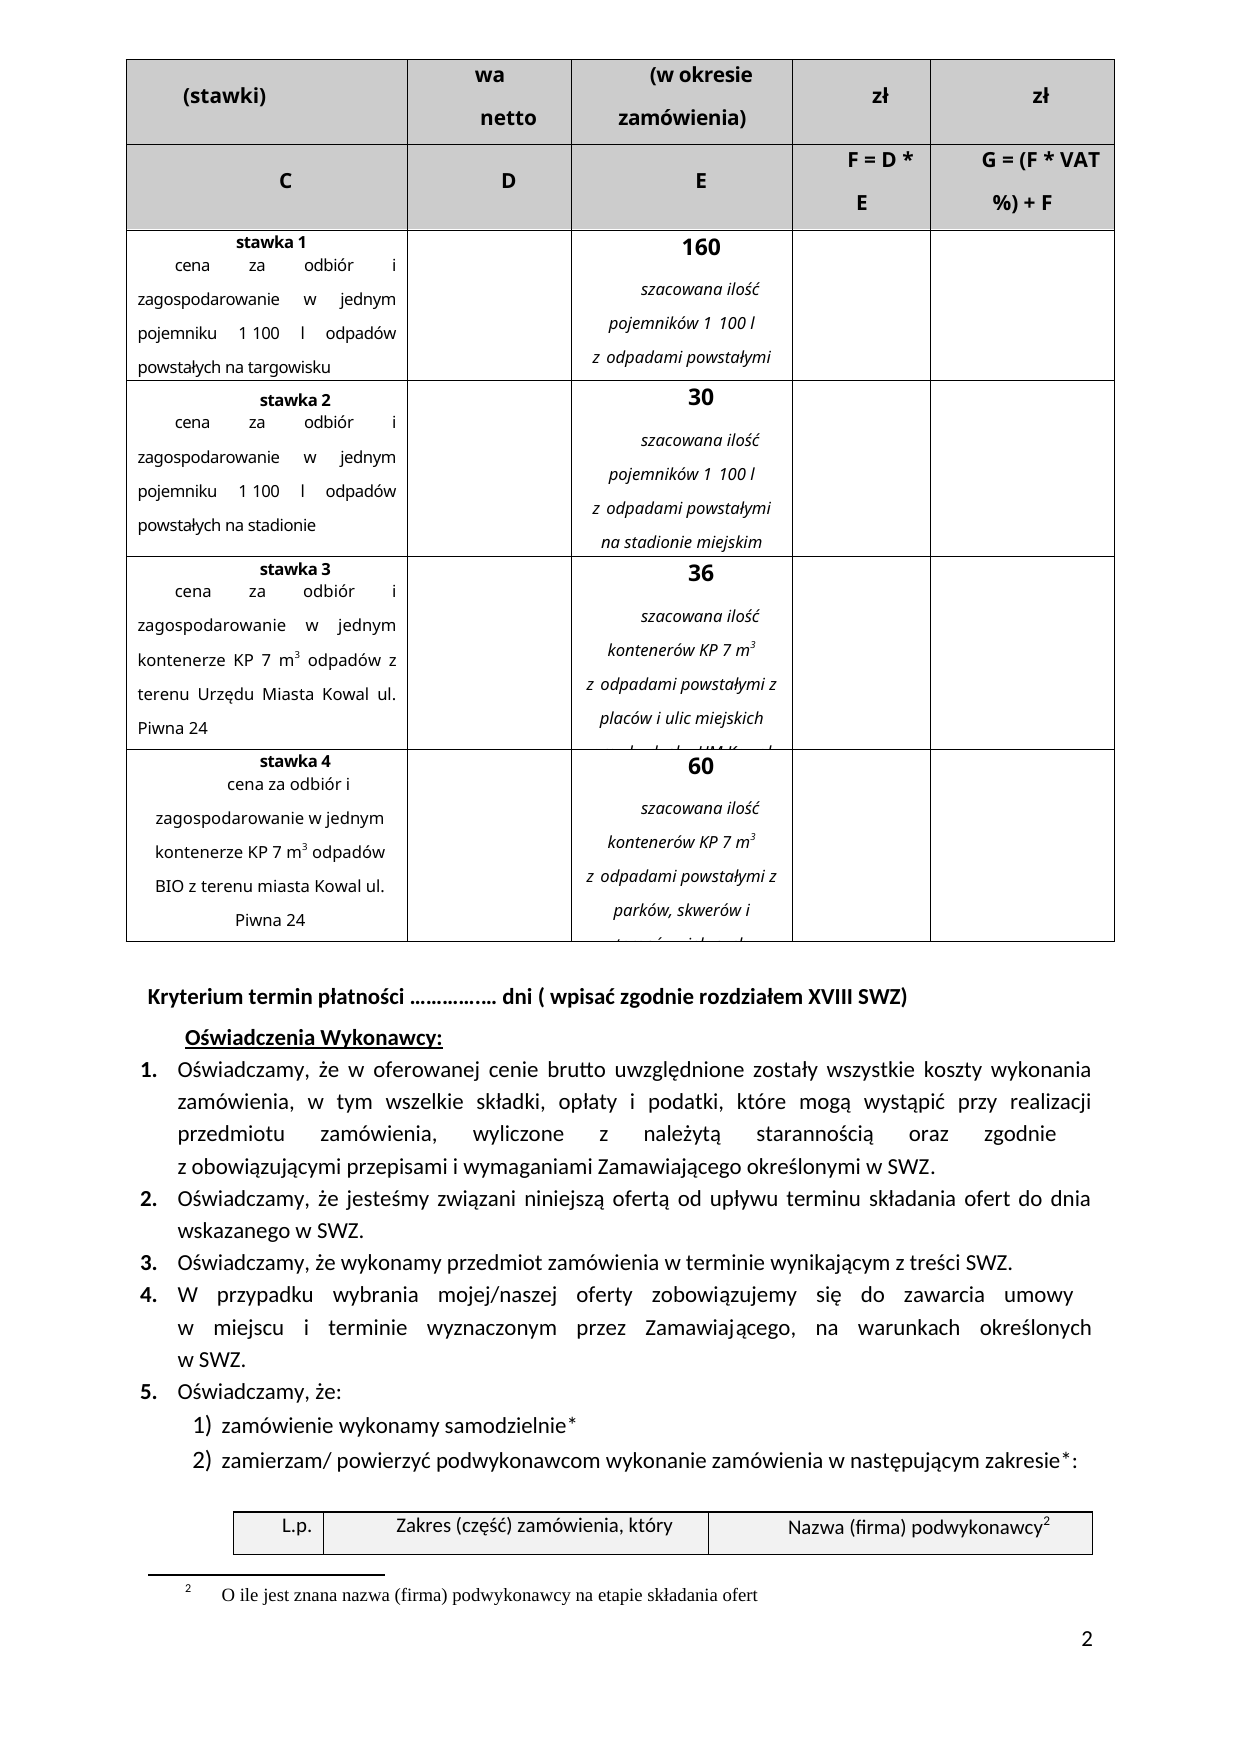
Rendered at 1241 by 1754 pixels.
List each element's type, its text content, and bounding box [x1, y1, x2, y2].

table_cell [931, 557, 1114, 749]
table_cell [931, 381, 1114, 556]
table_header Wartość brutto zł [931, 60, 1114, 144]
table_cell [793, 557, 930, 749]
table_cell [931, 231, 1114, 380]
table_header Wartość netto zł [793, 60, 930, 144]
table_cell 36 szacowana ilość kontenerów KP 7 m3 z odpadami powstałymi z placów i ulic miejskich oraz budynku UM Kowal [572, 557, 792, 749]
list zamówienie wykonamy samodzielnie* [192, 1409, 1093, 1440]
table_cell [793, 381, 930, 556]
table_cell 60 szacowana ilość kontenerów KP 7 m3 z odpadami powstałymi z parków, skwerów i terenów zielonych [572, 750, 792, 941]
table_header L.p. [234, 1513, 323, 1554]
list Oświadczamy, że: [140, 1377, 1093, 1405]
table_cell [931, 750, 1114, 941]
table_cell E [572, 145, 792, 229]
table_cell F = D * E [793, 145, 930, 229]
list W przypadku wybrania mojej/naszej oferty zobowiązujemy się do zawarcia umowy w miejscu i terminie wyznaczonym przez Zamawiającego, na warunkach określonych w SWZ. [140, 1281, 1093, 1373]
list zamierzam/ powierzyć podwykonawcom wykonanie zamówienia w następującym zakresie*: [192, 1444, 1093, 1475]
table_cell 160 szacowana ilość pojemników 1 100 l z odpadami powstałymi na targowisku [572, 231, 792, 380]
table_cell [408, 231, 571, 380]
table_cell cena za odbiór i zagospodarowanie w jednym pojemniku 1 100 l odpadów powstałych na targowisku [127, 231, 407, 380]
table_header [324, 1513, 708, 1554]
list Oświadczamy, że w oferowanej cenie brutto uwzględnione zostały wszystkie koszty wykonania zamówienia, w tym wszelkie składki, opłaty i podatki, które mogą wystąpić przy realizacji przedmiotu zamówienia, wyliczone z należytą starannością oraz zgodnie z obowiązującymi przepisami i wymaganiami Zamawiającego określonymi w SWZ. [140, 1055, 1093, 1180]
text Kryterium termin płatności ………….… dni ( wpisać zgodnie rozdziałem XVIII SWZ) [148, 982, 1093, 1011]
list Oświadczamy, że wykonamy przedmiot zamówienia w terminie wynikającym z treści SWZ. [140, 1248, 1093, 1276]
table_cell [408, 381, 571, 556]
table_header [408, 60, 571, 144]
table_cell G = (F * VAT%) + F [931, 145, 1114, 229]
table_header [127, 60, 407, 144]
table_cell [408, 750, 571, 941]
table_cell C [127, 145, 407, 229]
list Oświadczamy, że jesteśmy związani niniejszą ofertą od upływu terminu składania ofert do dnia wskazanego w SWZ. [140, 1184, 1093, 1244]
table_cell D [408, 145, 571, 229]
table_cell cena za odbiór i zagospodarowanie w jednym kontenerze KP 7 m3 odpadów BIO z terenu miasta Kowal ul. Piwna 24 [127, 750, 407, 941]
table_cell [408, 557, 571, 749]
table_cell [793, 750, 930, 941]
table_cell 30 szacowana ilość pojemników 1 100 l z odpadami powstałymi na stadionie miejskim [572, 381, 792, 556]
text Oświadczenia Wykonawcy: [148, 1023, 1093, 1051]
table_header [709, 1513, 1092, 1554]
table_cell cena za odbiór i zagospodarowanie w jednym pojemniku 1 100 l odpadów powstałych na stadionie [127, 381, 407, 556]
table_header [572, 60, 792, 144]
table_cell cena za odbiór i zagospodarowanie w jednym kontenerze KP 7 m3 odpadów z terenu Urzędu Miasta Kowal ul. Piwna 24 [127, 557, 407, 749]
table_cell [793, 231, 930, 380]
